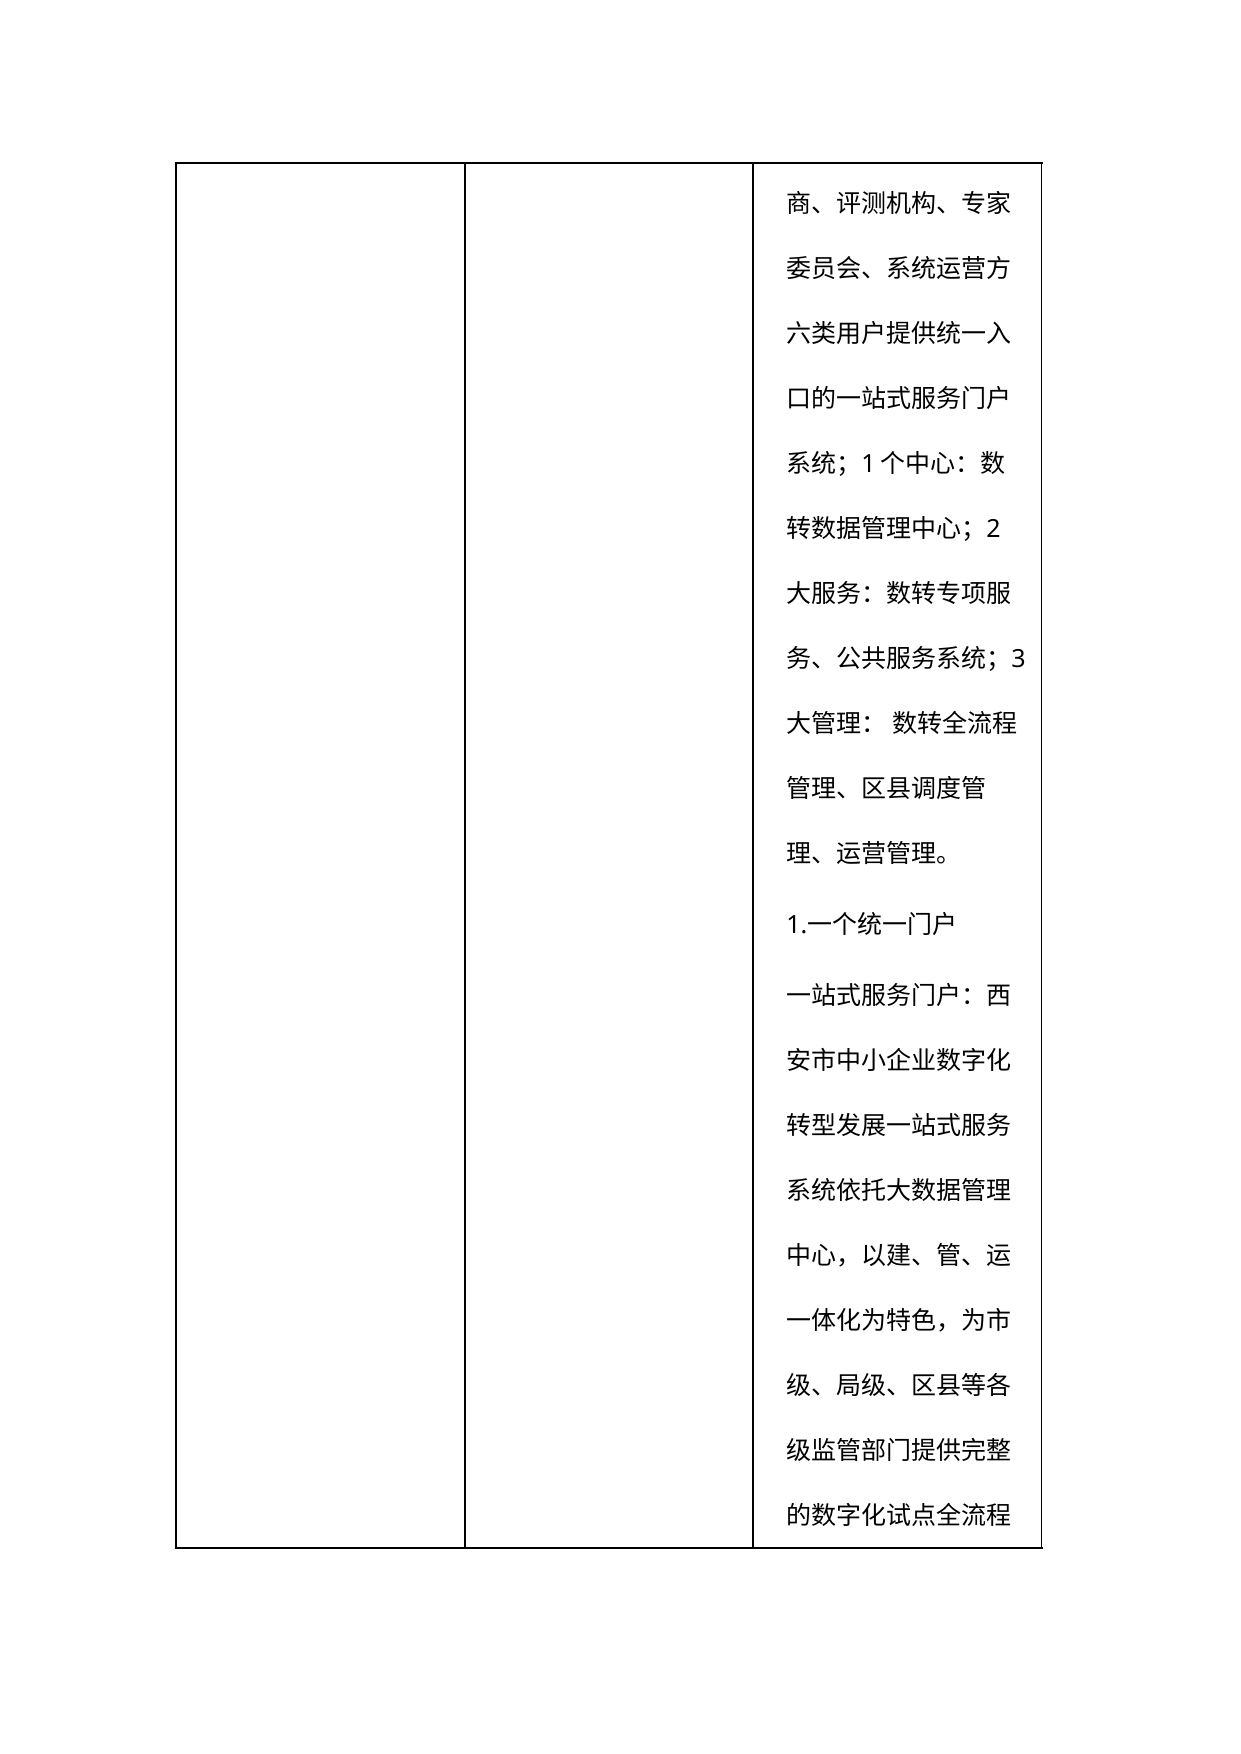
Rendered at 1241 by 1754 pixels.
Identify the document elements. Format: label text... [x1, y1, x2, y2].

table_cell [754, 164, 1041, 1547]
table_cell [466, 164, 752, 1547]
table_cell 1 [177, 164, 464, 1547]
